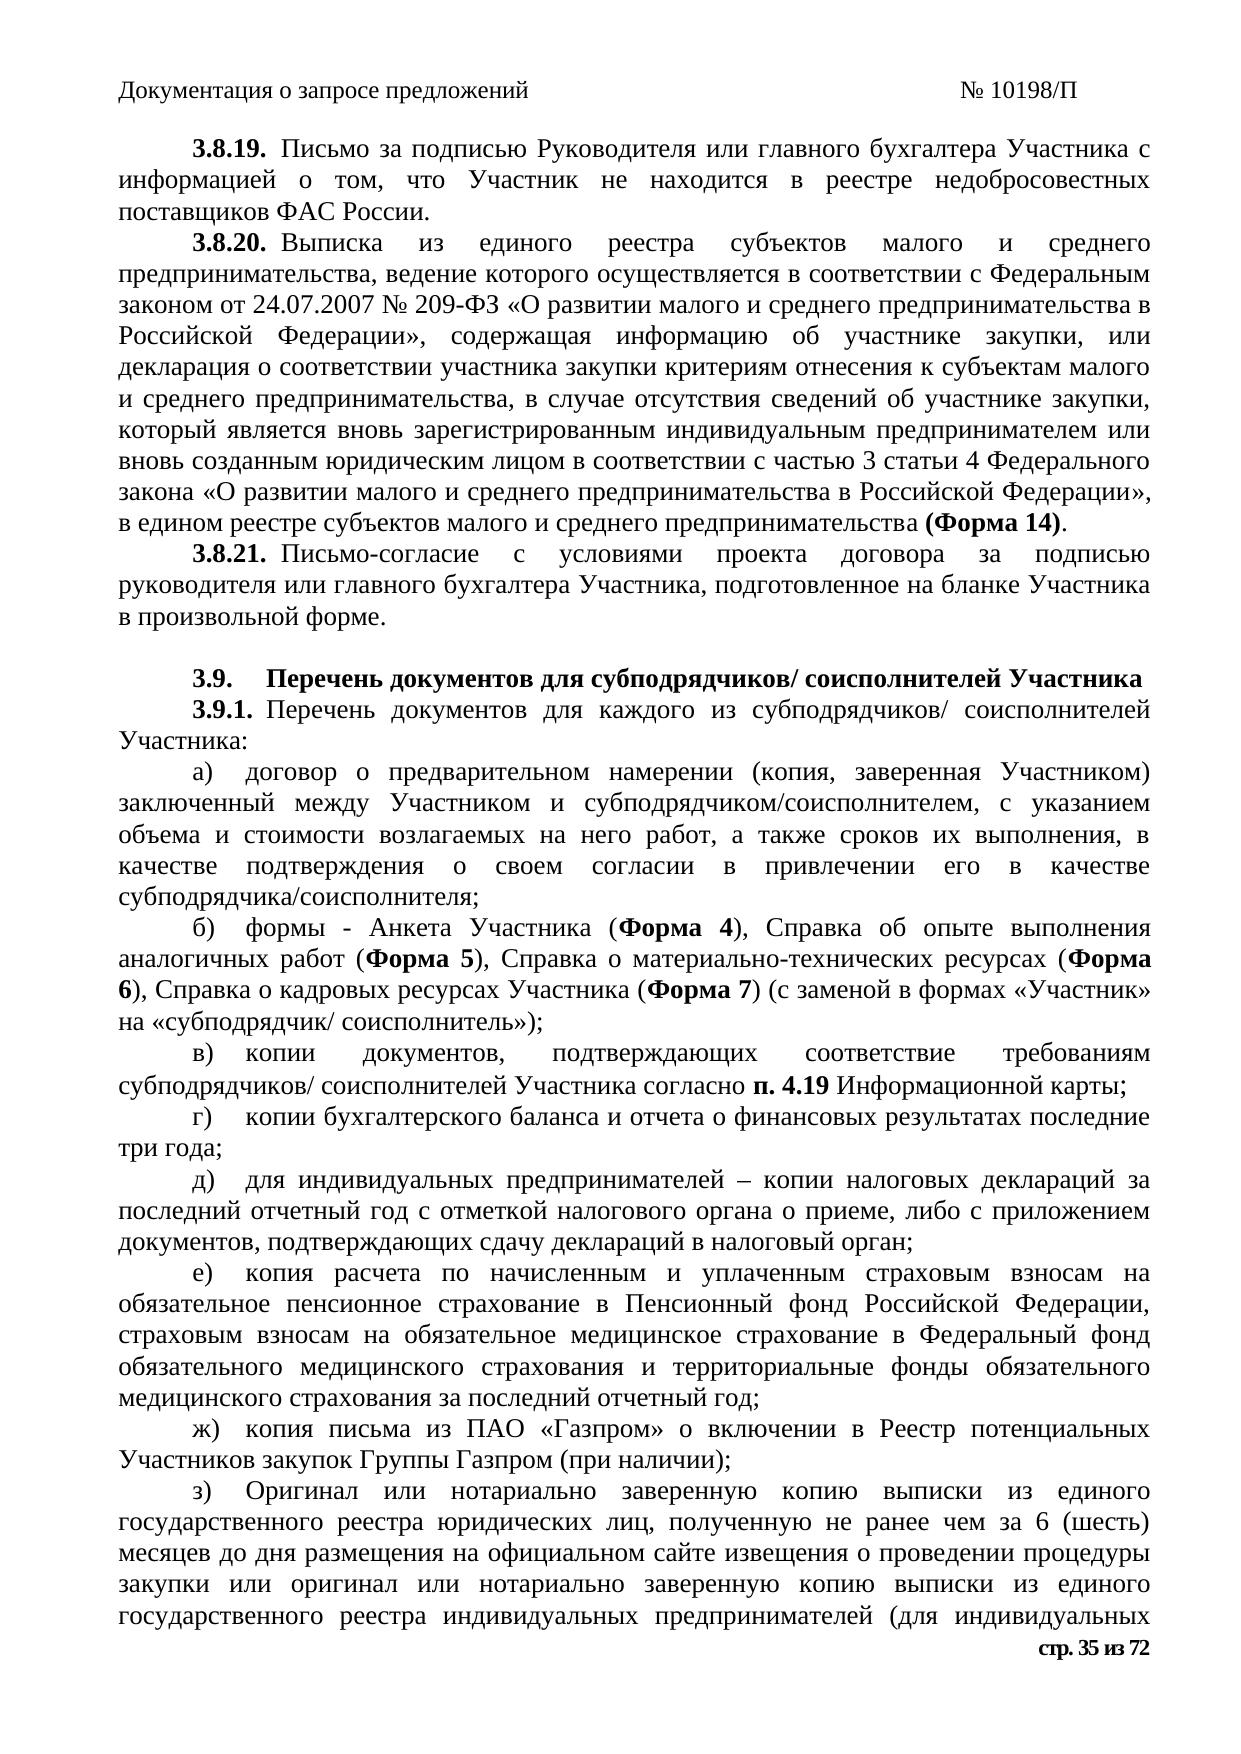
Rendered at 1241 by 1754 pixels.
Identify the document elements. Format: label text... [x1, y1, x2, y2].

text Письмо за подписью Руководителя или главного бухгалтера Участника с информацией о том, что Участник не находится в реестре недобросовестных поставщиков ФАС России. [118, 132, 1152, 226]
list копии бухгалтерского баланса и отчета о финансовых результатах последние три года; [118, 1100, 1152, 1163]
list копия письма из ПАО «Газпром» о включении в Реестр потенциальных Участников закупок Группы Газпром (при наличии); [118, 1412, 1152, 1474]
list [118, 1474, 1152, 1630]
list формы - Анкета Участника (Форма 4), Справка об опыте выполнения аналогичных работ (Форма 5), Справка о материально-технических ресурсах (Форма 6), Справка о кадровых ресурсах Участника (Форма 7) (с заменой в формах «Участник» на «субподрядчик/ соисполнитель»); [118, 911, 1152, 1036]
list для индивидуальных предпринимателей – копии налоговых деклараций за последний отчетный год с отметкой налогового органа о приеме, либо с приложением документов, подтверждающих сдачу деклараций в налоговый орган; [118, 1163, 1152, 1256]
subtitle Перечень документов для субподрядчиков/ соисполнителей Участника [118, 662, 1152, 693]
text Перечень документов для каждого из субподрядчиков/ соисполнителей Участника: [118, 693, 1152, 755]
list копия расчета по начисленным и уплаченным страховым взносам на обязательное пенсионное страхование в Пенсионный фонд Российской Федерации, страховым взносам на обязательное медицинское страхование в Федеральный фонд обязательного медицинского страхования и территориальные фонды обязательного медицинского страхования за последний отчетный год; [118, 1256, 1152, 1412]
text Выписка из единого реестра субъектов малого и среднего предпринимательства, ведение которого осуществляется в соответствии с Федеральным законом от 24.07.2007 № 209-ФЗ «О развитии малого и среднего предпринимательства в Российской Федерации», содержащая информацию об участнике закупки, или декларация о соответствии участника закупки критериям отнесения к субъектам малого и среднего предпринимательства, в случае отсутствия сведений об участнике закупки, который является вновь зарегистрированным индивидуальным предпринимателем или вновь созданным юридическим лицом в соответствии с частью 3 статьи 4 Федерального закона «О развитии малого и среднего предпринимательства в Российской Федерации», в едином реестре субъектов малого и среднего предпринимательства (Форма 14). [118, 226, 1152, 537]
list договор о предварительном намерении (копия, заверенная Участником) заключенный между Участником и субподрядчиком/соисполнителем, с указанием объема и стоимости возлагаемых на него работ, а также сроков их выполнения, в качестве подтверждения о своем согласии в привлечении его в качестве субподрядчика/соисполнителя; [118, 755, 1152, 911]
list копии документов, подтверждающих соответствие требованиям субподрядчиков/ соисполнителей Участника согласно п. 4.19 Информационной карты; [118, 1036, 1152, 1100]
text Письмо-согласие с условиями проекта договора за подписью руководителя или главного бухгалтера Участника, подготовленное на бланке Участника в произвольной форме. [118, 537, 1152, 631]
